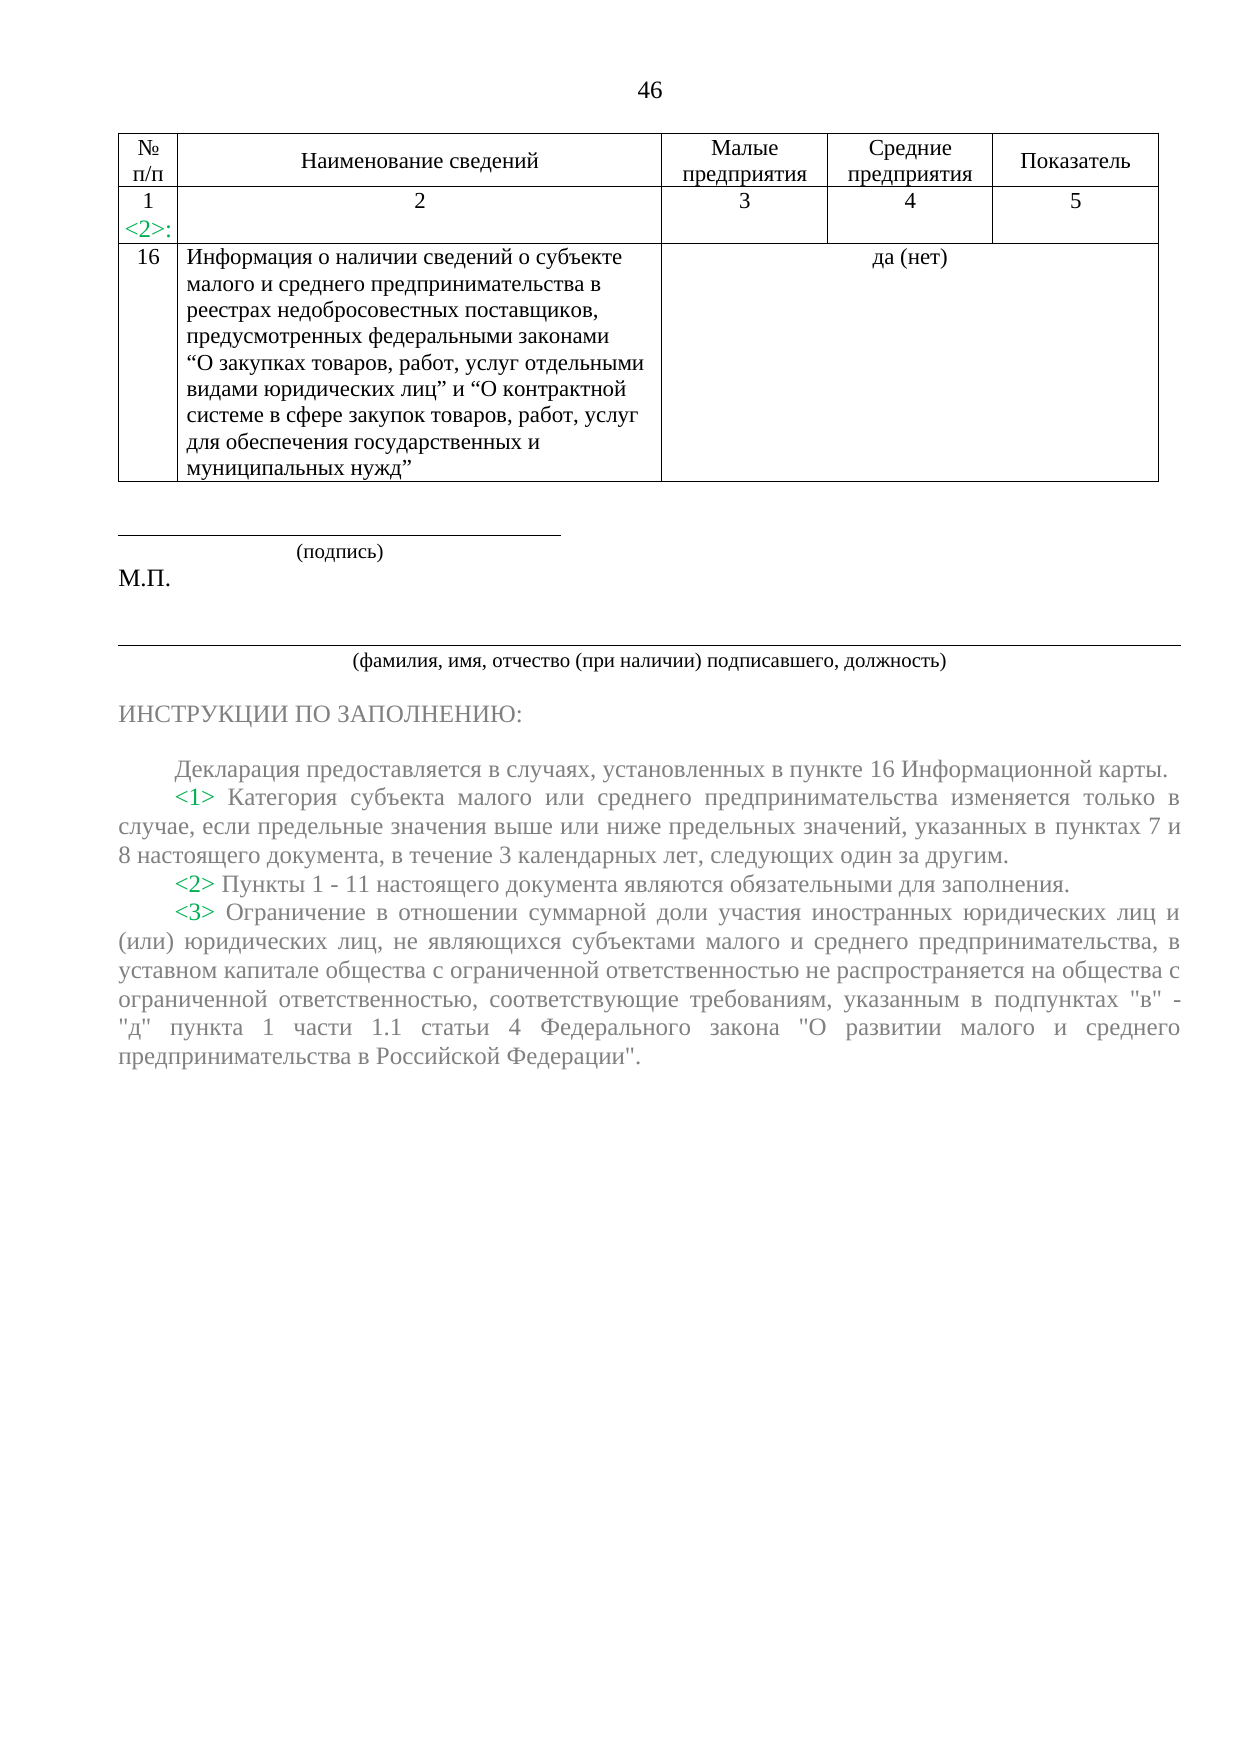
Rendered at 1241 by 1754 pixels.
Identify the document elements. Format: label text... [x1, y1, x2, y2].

table_header Малые предприятия [662, 134, 827, 186]
table_header Средние предприятия [828, 134, 992, 186]
text (фамилия, имя, отчество (при наличии) подписавшего, должность) [118, 646, 1181, 672]
table_cell Информация о наличии сведений о субъекте малого и среднего предпринимательства в реестрах недобросовестных поставщиков, предусмотренных федеральными законами “О закупках товаров, работ, услуг отдельными видами юридических лиц” и “О контрактной системе в сфере закупок товаров, работ, услуг для обеспечения государственных и муниципальных нужд” [178, 244, 661, 481]
text <2> Пункты 1 - 11 настоящего документа являются обязательными для заполнения. [118, 869, 1181, 897]
table_cell да (нет) [662, 244, 1158, 481]
text <3> Ограничение в отношении суммарной доли участия иностранных юридических лиц и (или) юридических лиц, не являющихся субъектами малого и среднего предпринимательства, в уставном капитале общества с ограниченной ответственностью не распространяется на общества с ограниченной ответственностью, соответствующие требованиям, указанным в подпунктах "в" - "д" пункта 1 части 1.1 статьи 4 Федерального закона "О развитии малого и среднего предпринимательства в Российской Федерации". [118, 897, 1181, 1070]
table_cell 4 [828, 187, 992, 242]
text М.П. [118, 563, 1181, 591]
table_header № п/п [119, 134, 177, 186]
text ИНСТРУКЦИИ ПО ЗАПОЛНЕНИЮ: [118, 699, 1181, 727]
table_cell 3 [662, 187, 827, 242]
text (подпись) [118, 536, 561, 563]
table_header Показатель [993, 134, 1158, 186]
text <1> Категория субъекта малого или среднего предпринимательства изменяется только в случае, если предельные значения выше или ниже предельных значений, указанных в пунктах 7 и 8 настоящего документа, в течение 3 календарных лет, следующих один за другим. [118, 782, 1181, 869]
table_header Наименование сведений [178, 134, 661, 186]
table_cell 16 [119, 244, 177, 481]
table_cell 5 [993, 187, 1158, 242]
table_cell 1 <2>: [119, 187, 177, 242]
text Декларация предоставляется в случаях, установленных в пункте 16 Информационной карты. [118, 754, 1181, 782]
table_cell 2 [178, 187, 661, 242]
